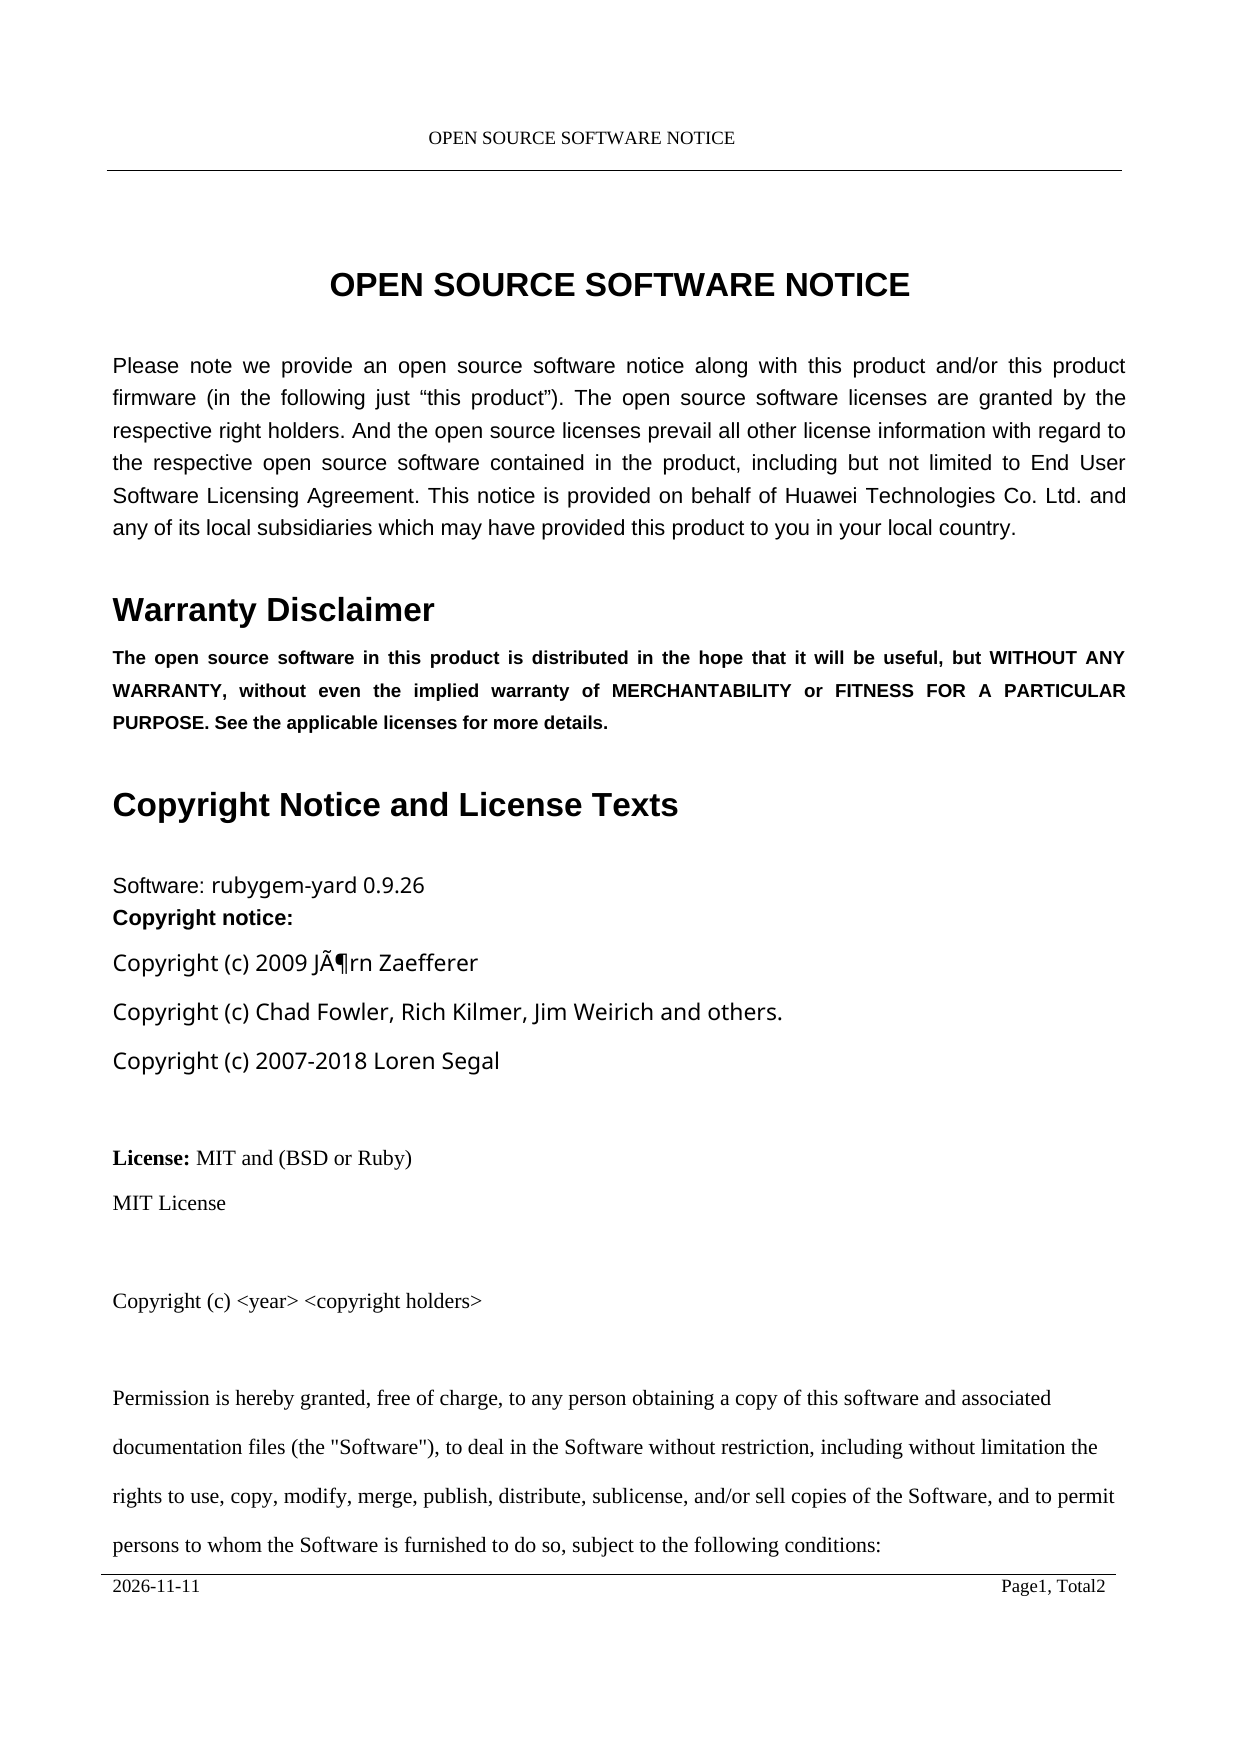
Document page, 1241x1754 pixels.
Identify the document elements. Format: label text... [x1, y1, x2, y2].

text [112, 1187, 1128, 1560]
text Copyright Notice and License Texts [112, 771, 1128, 836]
text OPEN SOURCE SOFTWARE NOTICE [112, 251, 1128, 316]
text The open source software in this product is distributed in the hope that it will be useful, but WITHOUT ANY WARRANTY, without even the implied warranty of MERCHANTABILITY or FITNESS FOR A PARTICULAR PURPOSE. See the applicable licenses for more details. [112, 641, 1128, 739]
text Warranty Disclaimer [112, 576, 1128, 641]
text Copyright notice: [112, 901, 1128, 934]
text Please note we provide an open source software notice along with this product and/or this product firmware (in the following just “this product”). The open source software licenses are granted by the respective right holders. And the open source licenses prevail all other license information with regard to the respective open source software contained in the product, including but not limited to End User Software Licensing Agreement. This notice is provided on behalf of Huawei Technologies Co. Ltd. and any of its local subsidiaries which may have provided this product to you in your local country. [112, 349, 1128, 544]
text Copyright (c) 2009 JÃ¶rn Zaefferer Copyright (c) Chad Fowler, Rich Kilmer, Jim Weirich and others. Copyright (c) 2007-2018 Loren Segal [112, 947, 1128, 1125]
text Software: rubygem-yard 0.9.26 [112, 869, 1128, 901]
text License: MIT and (BSD or Ruby) [112, 1142, 1128, 1174]
